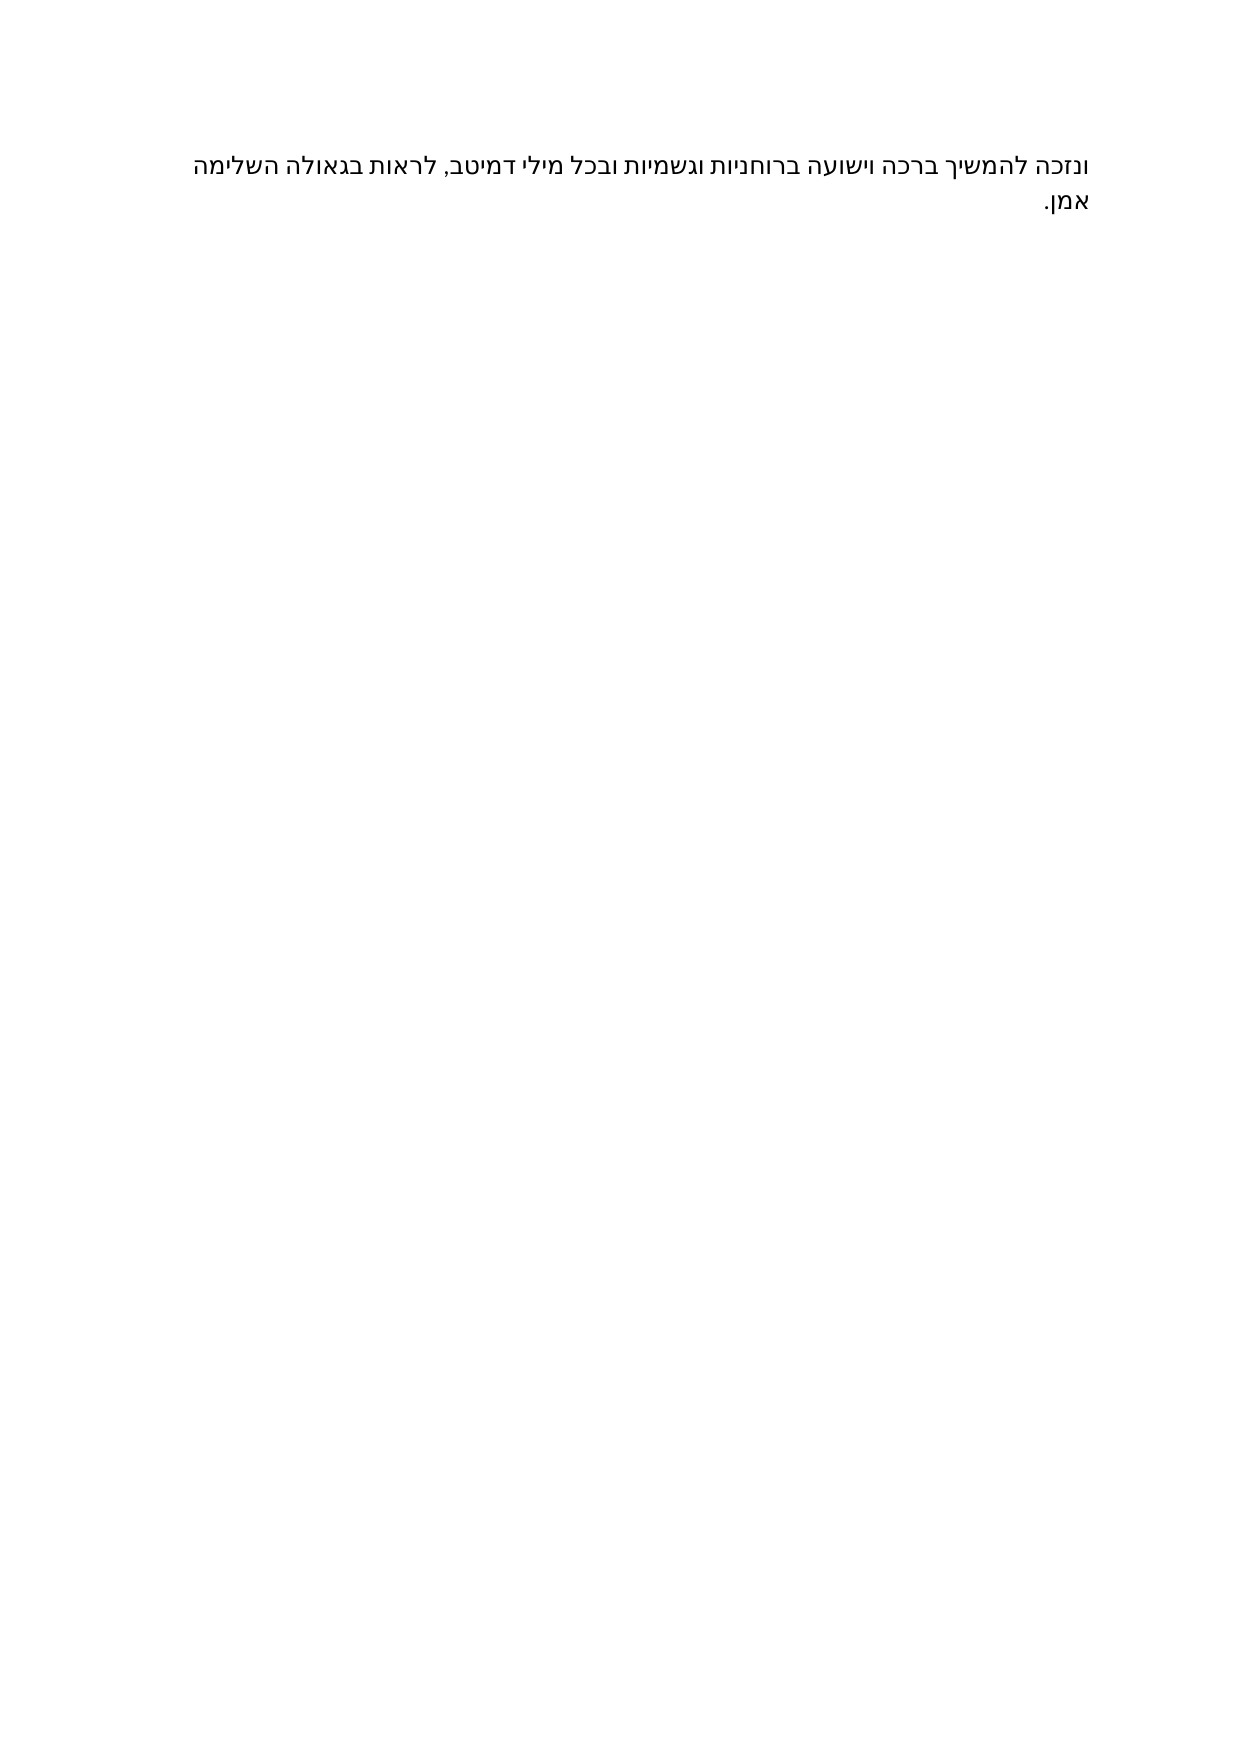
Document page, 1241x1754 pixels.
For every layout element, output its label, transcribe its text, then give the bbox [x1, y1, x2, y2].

text ונזכה להמשיך ברכה וישועה ברוחניות וגשמיות ובכל מילי דמיטב, לראות בגאולה השלימה אמן. [150, 150, 1090, 216]
